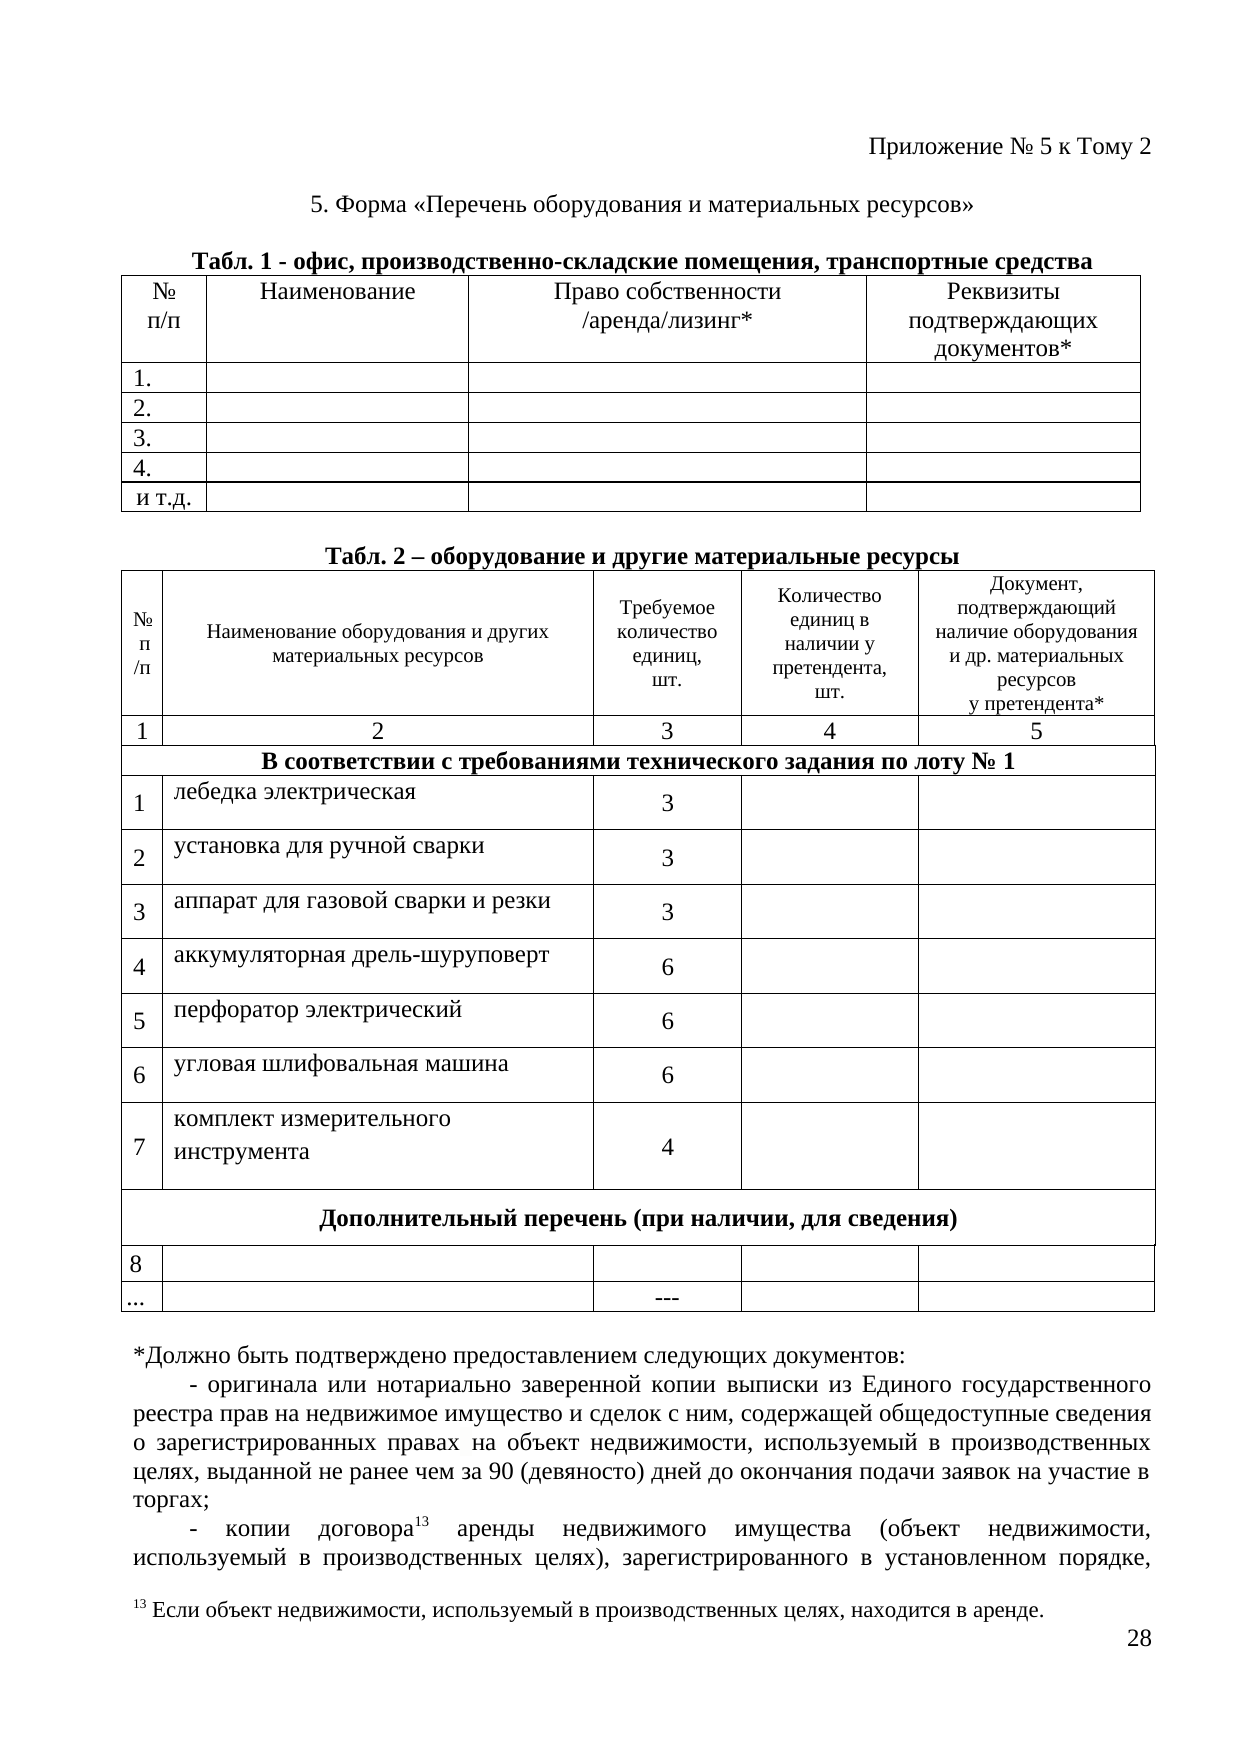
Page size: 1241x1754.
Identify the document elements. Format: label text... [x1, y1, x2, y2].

table_cell [742, 1103, 918, 1189]
table_header Право собственности /аренда/лизинг* [469, 276, 866, 362]
table_header Наименование оборудования и других материальных ресурсов [163, 571, 593, 715]
table_cell [742, 1048, 918, 1102]
table_cell [742, 939, 918, 993]
table_cell аппарат для газовой сварки и резки [163, 885, 593, 938]
table_cell [122, 830, 162, 884]
table_cell [867, 393, 1140, 422]
table_cell [207, 453, 468, 481]
table_cell [163, 1282, 593, 1311]
table_cell [919, 1246, 1154, 1281]
text Табл. 1 - офис, производственно-складские помещения, транспортные средства [133, 246, 1152, 275]
table_cell 6 [594, 939, 741, 993]
table_cell комплект измерительного инструмента [163, 1103, 593, 1189]
table_cell [919, 776, 1155, 829]
table_cell 4 [742, 716, 918, 745]
table_cell [919, 939, 1155, 993]
table_cell 3 [594, 716, 741, 745]
table_cell угловая шлифовальная машина [163, 1048, 593, 1102]
table_cell установка для ручной сварки [163, 830, 593, 884]
table_cell 3 [594, 885, 741, 938]
table_cell [207, 423, 468, 452]
table_cell [919, 994, 1155, 1047]
table_cell 4 [594, 1103, 741, 1189]
table_cell [469, 483, 866, 511]
table_cell 6 [594, 1048, 741, 1102]
table_cell [742, 830, 918, 884]
table_cell [122, 363, 206, 392]
table_cell [122, 1103, 162, 1189]
table_cell [122, 939, 162, 993]
table_cell 2 [163, 716, 593, 745]
text *Должно быть подтверждено предоставлением следующих документов: [133, 1341, 1152, 1369]
table_cell 8 [122, 1246, 162, 1281]
table_cell лебедка электрическая [163, 776, 593, 829]
table_cell [207, 393, 468, 422]
table_cell [469, 363, 866, 392]
table_header Реквизиты подтверждающих документов* [867, 276, 1140, 362]
table_cell 3 [594, 830, 741, 884]
table_cell [207, 363, 468, 392]
table_cell [122, 453, 206, 481]
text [133, 1513, 1152, 1571]
table_cell 1 [122, 716, 162, 745]
table_cell [742, 885, 918, 938]
table_header № п/п [122, 276, 206, 362]
table_header Требуемое количество единиц, шт. [594, 571, 741, 715]
table_header Документ, подтверждающий наличие оборудования и др. материальных ресурсов у претендента* [919, 571, 1154, 715]
table_cell Дополнительный перечень (при наличии, для сведения) [122, 1190, 1155, 1245]
table_cell [742, 1246, 918, 1281]
table_cell и т.д. [122, 483, 206, 511]
table_cell [867, 483, 1140, 511]
table_cell [122, 885, 162, 938]
table_cell [919, 1103, 1155, 1189]
table_cell [207, 483, 468, 511]
table_cell [867, 453, 1140, 481]
table_cell [867, 423, 1140, 452]
table_cell [469, 453, 866, 481]
text 5. Форма «Перечень оборудования и материальных ресурсов» [133, 189, 1152, 217]
table_cell [919, 885, 1155, 938]
table_cell перфоратор электрический [163, 994, 593, 1047]
table_cell [919, 1282, 1154, 1311]
table_cell [122, 776, 162, 829]
table_cell [919, 1048, 1155, 1102]
table_cell [469, 393, 866, 422]
text - оригинала или нотариально заверенной копии выписки из Единого государственного реестра прав на недвижимое имущество и сделок с ним, содержащей общедоступные сведения о зарегистрированных правах на объект недвижимости, используемый в производственных целях, выданной не ранее чем за 90 (девяносто) дней до окончания подачи заявок на участие в торгах; [133, 1369, 1152, 1513]
table_header Наименование [207, 276, 468, 362]
table_header № п/п [122, 571, 162, 715]
table_cell [742, 776, 918, 829]
table_cell [742, 994, 918, 1047]
text Табл. 2 – оборудование и другие материальные ресурсы [133, 541, 1152, 570]
table_cell [594, 1246, 741, 1281]
table_cell ... [122, 1282, 162, 1311]
table_cell [919, 830, 1155, 884]
table_cell 5 [919, 716, 1154, 745]
table_cell 6 [594, 994, 741, 1047]
table_cell [867, 363, 1140, 392]
table_cell [122, 1048, 162, 1102]
table_cell аккумуляторная дрель-шуруповерт [163, 939, 593, 993]
table_cell [742, 1282, 918, 1311]
text Приложение № 5 к Тому 2 [133, 131, 1152, 160]
table_cell 3 [594, 776, 741, 829]
table_cell [122, 994, 162, 1047]
table_cell В соответствии с требованиями технического задания по лоту № 1 [122, 746, 1155, 775]
table_cell [122, 423, 206, 452]
table_cell [163, 1246, 593, 1281]
table_cell --- [594, 1282, 741, 1311]
table_cell [469, 423, 866, 452]
table_cell [122, 393, 206, 422]
table_header Количество единиц в наличии у претендента, шт. [742, 571, 918, 715]
